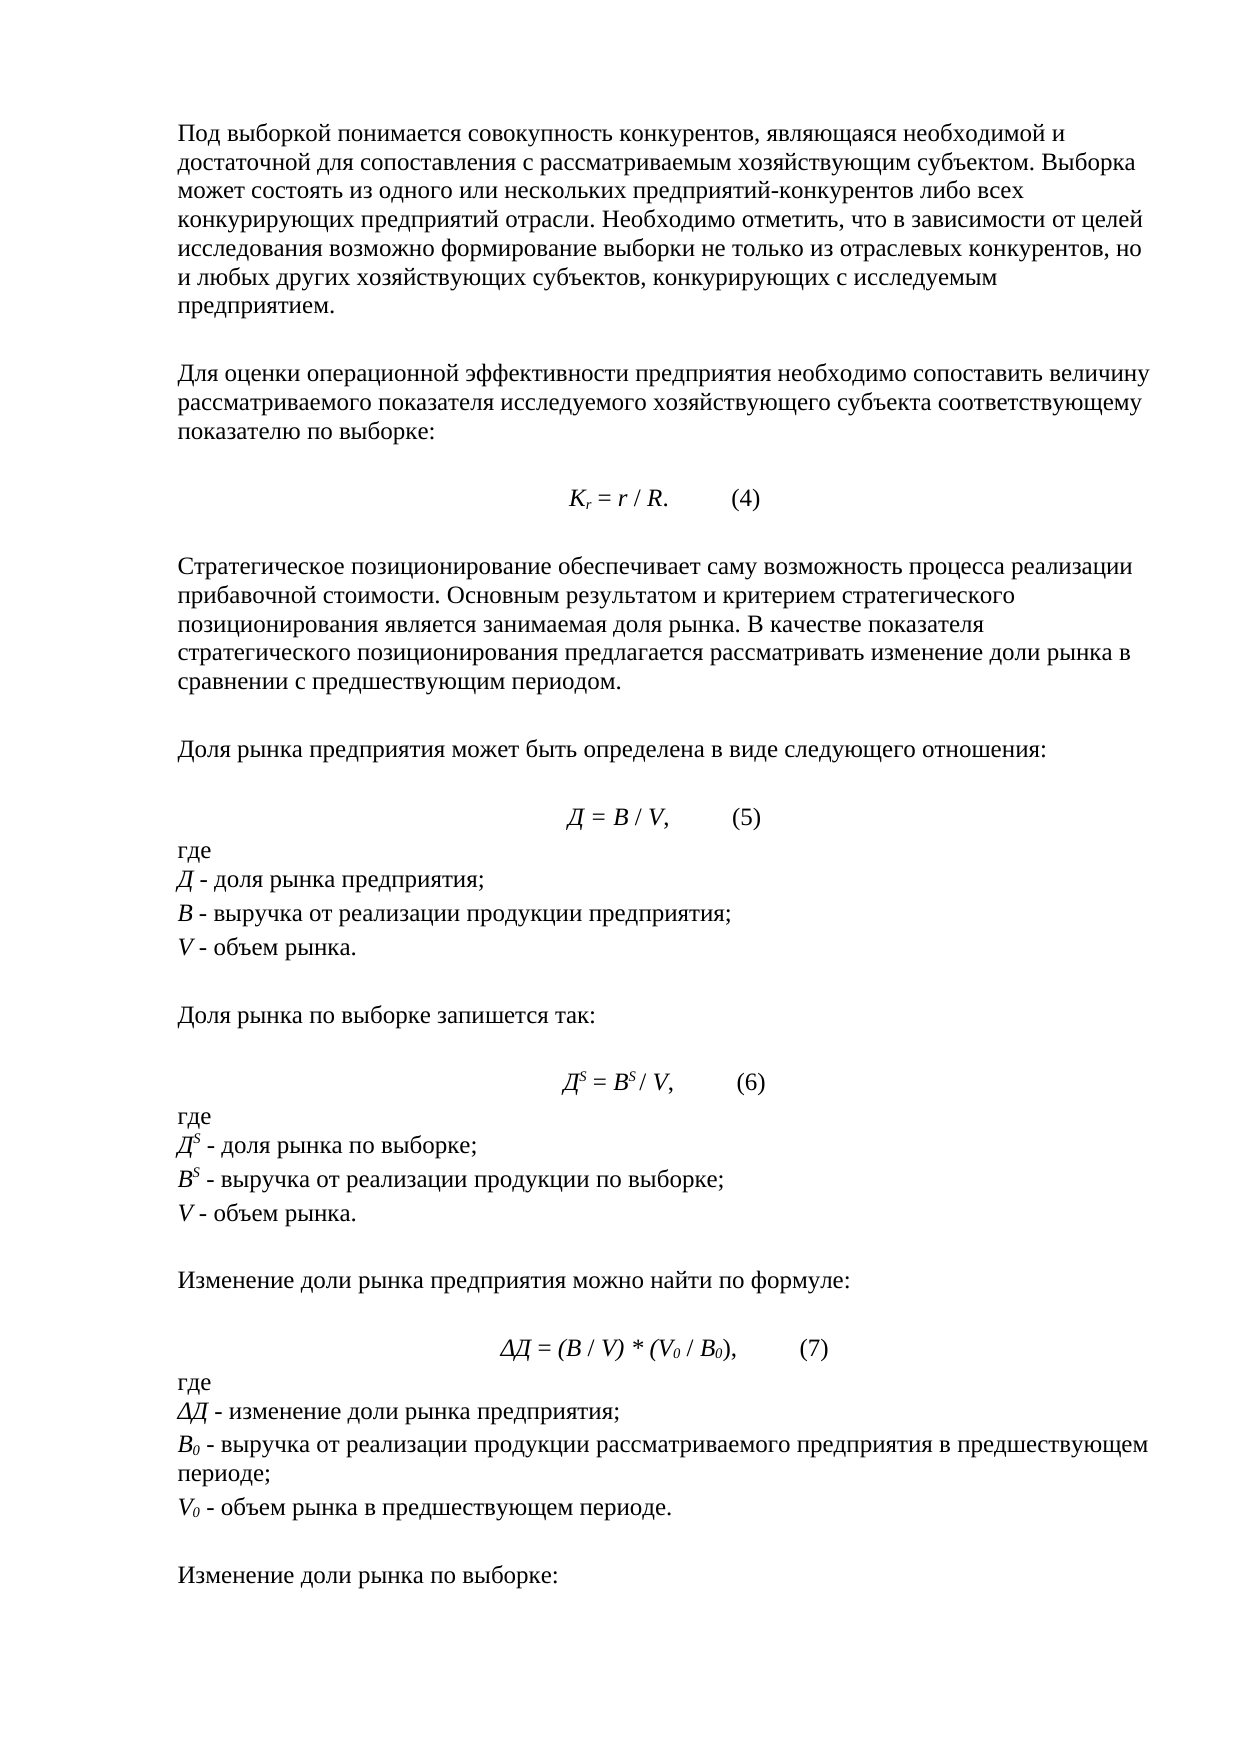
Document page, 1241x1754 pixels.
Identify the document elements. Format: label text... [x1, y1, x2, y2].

text Стратегическое позиционирование обеспечивает саму возможность процесса реализации прибавочной стоимости. Основным результатом и критерием стратегического позиционирования является занимаемая доля рынка. В качестве показателя стратегического позиционирования предлагается рассматривать изменение доли рынка в сравнении с предшествующим периодом. [177, 551, 1152, 695]
text Kr = r / R. (4) [177, 483, 1152, 512]
text ВS - выручка от реализации продукции по выборке; [177, 1164, 1152, 1193]
text В - выручка от реализации продукции предприятия; [177, 898, 1152, 927]
text Доля рынка предприятия может быть определена в виде следующего отношения: [177, 734, 1152, 763]
text Для оценки операционной эффективности предприятия необходимо сопоставить величину рассматриваемого показателя исследуемого хозяйствующего субъекта соответствующему показателю по выборке: [177, 358, 1152, 444]
text Изменение доли рынка предприятия можно найти по формуле: [177, 1265, 1152, 1294]
text ДS = ВS / V, (6) [177, 1067, 1152, 1096]
text Изменение доли рынка по выборке: [177, 1560, 1152, 1589]
text где Д - доля рынка предприятия; [177, 836, 1152, 893]
text где ДS - доля рынка по выборке; [177, 1101, 1152, 1159]
text Под выборкой понимается совокупность конкурентов, являющаяся необходимой и достаточной для сопоставления с рассматриваемым хозяйствующим субъектом. Выборка может состоять из одного или нескольких предприятий-конкурентов либо всех конкурирующих предприятий отрасли. Необходимо отметить, что в зависимости от целей исследования возможно формирование выборки не только из отраслевых конкурентов, но и любых других хозяйствующих субъектов, конкурирующих с исследуемым предприятием. [177, 118, 1152, 319]
text В0 - выручка от реализации продукции рассматриваемого предприятия в предшествующем периоде; [177, 1429, 1152, 1487]
text ΔД = (B / V) * (V0 / В0), (7) [177, 1333, 1152, 1362]
text Д = В / V, (5) [177, 802, 1152, 830]
text где ΔД - изменение доли рынка предприятия; [177, 1367, 1152, 1424]
text V - объем рынка. [177, 1198, 1152, 1226]
text Доля рынка по выборке запишется так: [177, 1000, 1152, 1028]
text V0 - объем рынка в предшествующем периоде. [177, 1492, 1152, 1521]
text V - объем рынка. [177, 932, 1152, 961]
